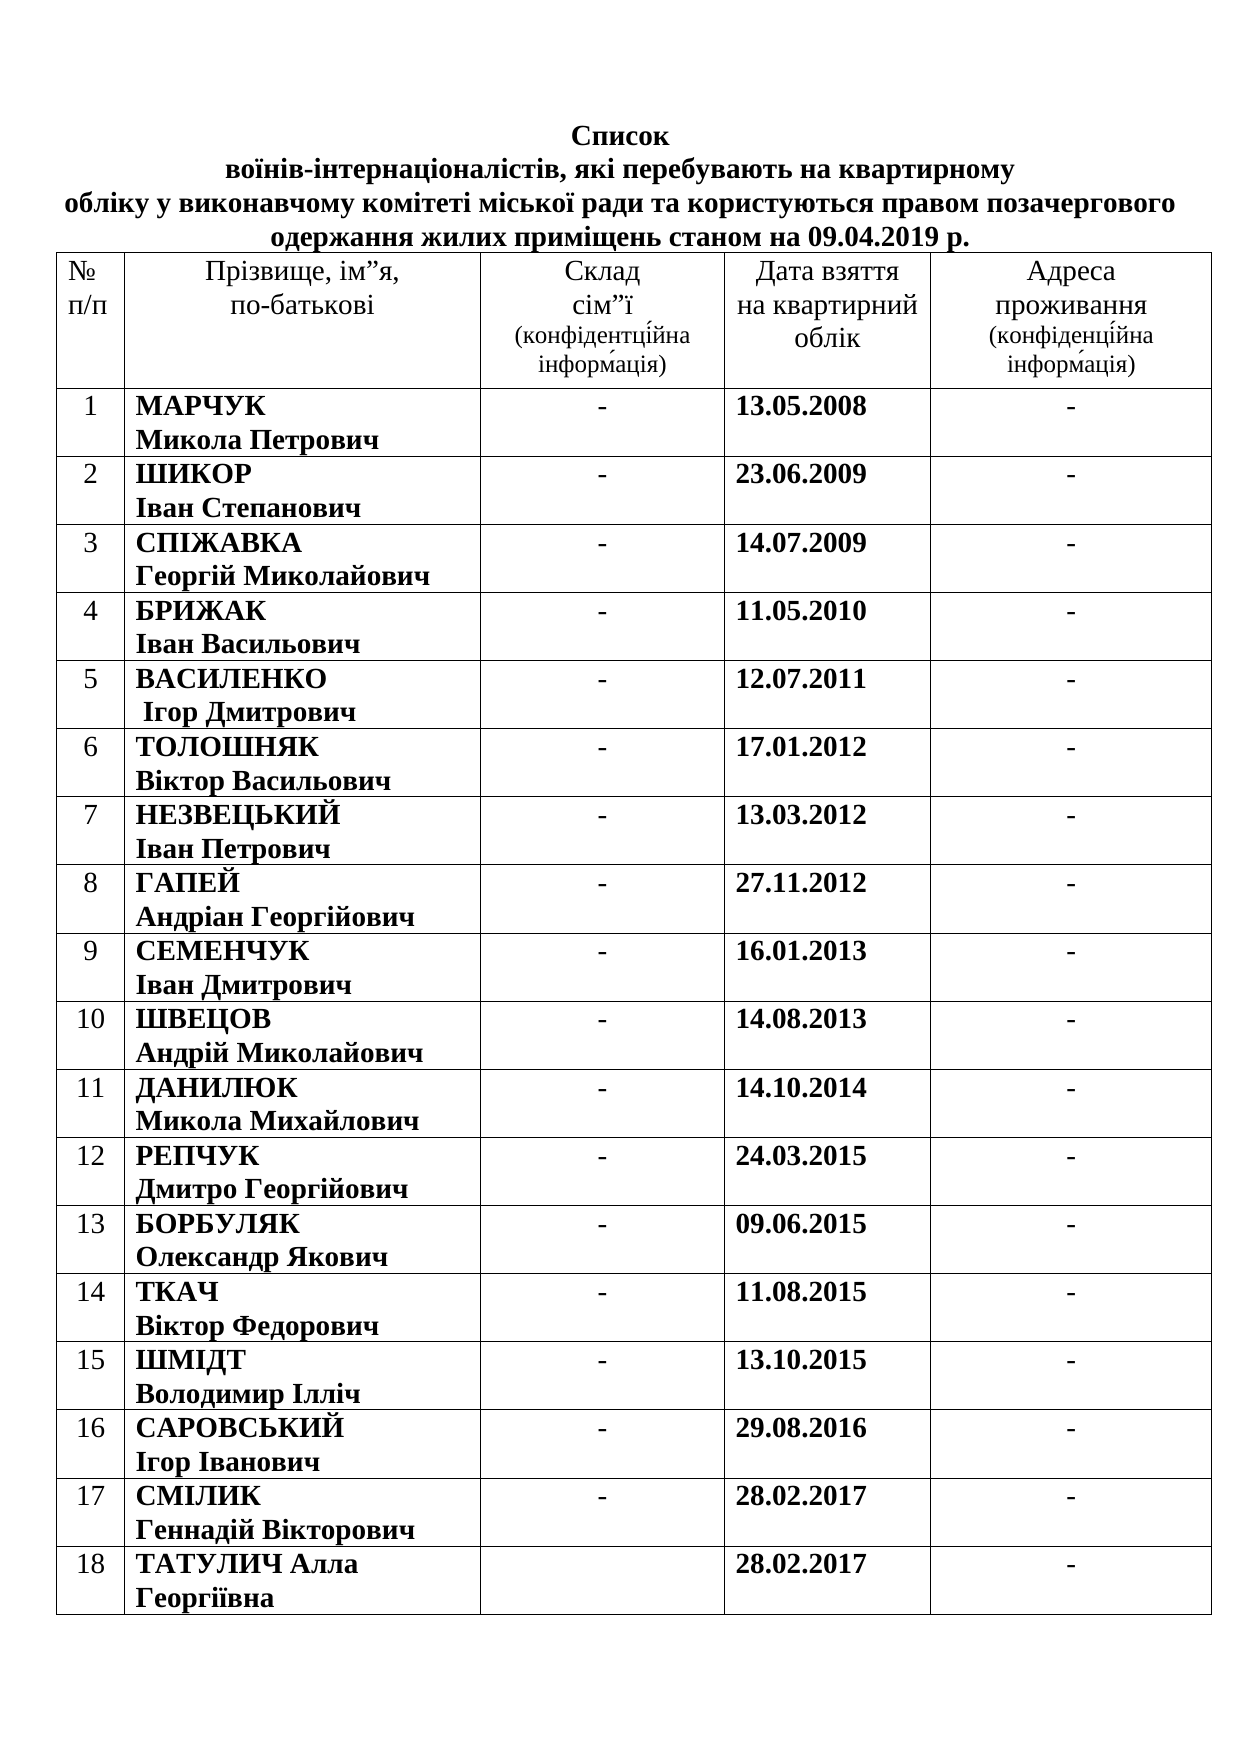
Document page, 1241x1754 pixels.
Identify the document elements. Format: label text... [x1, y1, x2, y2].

table_cell 12.07.2011 [725, 661, 930, 728]
table_cell - [931, 1410, 1211, 1477]
table_cell - [931, 934, 1211, 1001]
table_cell ВАСИЛЕНКО Ігор Дмитрович [125, 661, 480, 728]
table_cell - [931, 1206, 1211, 1273]
table_cell 7 [57, 797, 124, 864]
table_cell 16 [57, 1410, 124, 1477]
table_cell - [481, 1342, 724, 1409]
table_cell 4 [57, 593, 124, 660]
table_cell 23.06.2009 [725, 457, 930, 524]
text обліку у виконавчому комітеті міської ради та користуються правом позачергового одержання жилих приміщень станом на 09.04.2019 р. [56, 185, 1184, 252]
table_cell 8 [57, 865, 124, 932]
table_cell - [931, 525, 1211, 592]
table_cell 14 [57, 1274, 124, 1341]
table_cell - [481, 865, 724, 932]
table_cell - [481, 1138, 724, 1205]
table_cell 6 [57, 729, 124, 796]
table_cell МАРЧУК Микола Петрович [125, 389, 480, 456]
table_cell - [931, 1479, 1211, 1546]
table_cell - [931, 661, 1211, 728]
table_cell 16.01.2013 [725, 934, 930, 1001]
table_cell - [481, 1410, 724, 1477]
table_cell 18 [57, 1547, 124, 1614]
table_cell 12 [57, 1138, 124, 1205]
table_cell ТАТУЛИЧ Алла Георгіївна [125, 1547, 480, 1614]
table_header Склад сім”ї (конфідентці́йна інформ́ація) [481, 253, 724, 387]
table_cell - [481, 934, 724, 1001]
table_cell - [481, 525, 724, 592]
table_cell 13.10.2015 [725, 1342, 930, 1409]
table_cell [481, 1547, 724, 1614]
table_cell - [931, 729, 1211, 796]
table_header № п/п [57, 253, 124, 387]
table_cell - [931, 593, 1211, 660]
text Список [56, 118, 1184, 152]
table_cell 13.05.2008 [725, 389, 930, 456]
table_cell ШМІДТ Володимир Ілліч [125, 1342, 480, 1409]
table_cell - [481, 797, 724, 864]
table_cell - [931, 389, 1211, 456]
table_cell - [481, 389, 724, 456]
text воїнів-інтернаціоналістів, які перебувають на квартирному [56, 152, 1184, 185]
table_cell 5 [57, 661, 124, 728]
table_cell 2 [57, 457, 124, 524]
table_cell ТОЛОШНЯК Віктор Васильович [125, 729, 480, 796]
table_cell 17 [57, 1479, 124, 1546]
table_cell 9 [57, 934, 124, 1001]
table_cell 15 [57, 1342, 124, 1409]
table_cell 11.05.2010 [725, 593, 930, 660]
table_cell - [931, 865, 1211, 932]
table_cell ГАПЕЙ Андріан Георгійович [125, 865, 480, 932]
table_cell - [481, 729, 724, 796]
table_cell 13 [57, 1206, 124, 1273]
table_cell 14.08.2013 [725, 1002, 930, 1069]
table_cell - [931, 1002, 1211, 1069]
table_cell СМІЛИК Геннадій Вікторович [125, 1479, 480, 1546]
table_cell 14.10.2014 [725, 1070, 930, 1137]
table_cell - [931, 1138, 1211, 1205]
table_cell - [931, 1274, 1211, 1341]
table_cell - [931, 1342, 1211, 1409]
table_cell БОРБУЛЯК Олександр Якович [125, 1206, 480, 1273]
table_cell 1 [57, 389, 124, 456]
table_cell - [481, 1002, 724, 1069]
table_header Адреса проживання (конфіденці́йна інформ́ація) [931, 253, 1211, 387]
table_cell - [931, 1547, 1211, 1614]
table_cell ТКАЧ Віктор Федорович [125, 1274, 480, 1341]
table_cell 3 [57, 525, 124, 592]
table_cell САРОВСЬКИЙ Ігор Іванович [125, 1410, 480, 1477]
table_cell - [481, 1479, 724, 1546]
table_cell - [481, 661, 724, 728]
table_cell 11 [57, 1070, 124, 1137]
table_cell - [481, 457, 724, 524]
table_cell ШИКОР Іван Степанович [125, 457, 480, 524]
table_cell - [931, 457, 1211, 524]
table_cell 29.08.2016 [725, 1410, 930, 1477]
table_cell 14.07.2009 [725, 525, 930, 592]
table_cell - [931, 797, 1211, 864]
table_cell ДАНИЛЮК Микола Михайлович [125, 1070, 480, 1137]
table_cell - [481, 593, 724, 660]
table_cell 27.11.2012 [725, 865, 930, 932]
table_cell СПІЖАВКА Георгій Миколайович [125, 525, 480, 592]
table_cell БРИЖАК Іван Васильович [125, 593, 480, 660]
table_cell - [931, 1070, 1211, 1137]
table_cell 28.02.2017 [725, 1479, 930, 1546]
table_cell 24.03.2015 [725, 1138, 930, 1205]
table_header Дата взяття на квартирний облік [725, 253, 930, 387]
table_cell СЕМЕНЧУК Іван Дмитрович [125, 934, 480, 1001]
table_cell ШВЕЦОВ Андрій Миколайович [125, 1002, 480, 1069]
table_cell НЕЗВЕЦЬКИЙ Іван Петрович [125, 797, 480, 864]
table_cell 10 [57, 1002, 124, 1069]
table_cell - [481, 1070, 724, 1137]
table_cell 28.02.2017 [725, 1547, 930, 1614]
table_cell 09.06.2015 [725, 1206, 930, 1273]
table_cell 13.03.2012 [725, 797, 930, 864]
table_header Прізвище, ім”я, по-батькові [125, 253, 480, 387]
table_cell - [481, 1206, 724, 1273]
table_cell - [481, 1274, 724, 1341]
table_cell РЕПЧУК Дмитро Георгійович [125, 1138, 480, 1205]
table_cell 11.08.2015 [725, 1274, 930, 1341]
table_cell 17.01.2012 [725, 729, 930, 796]
